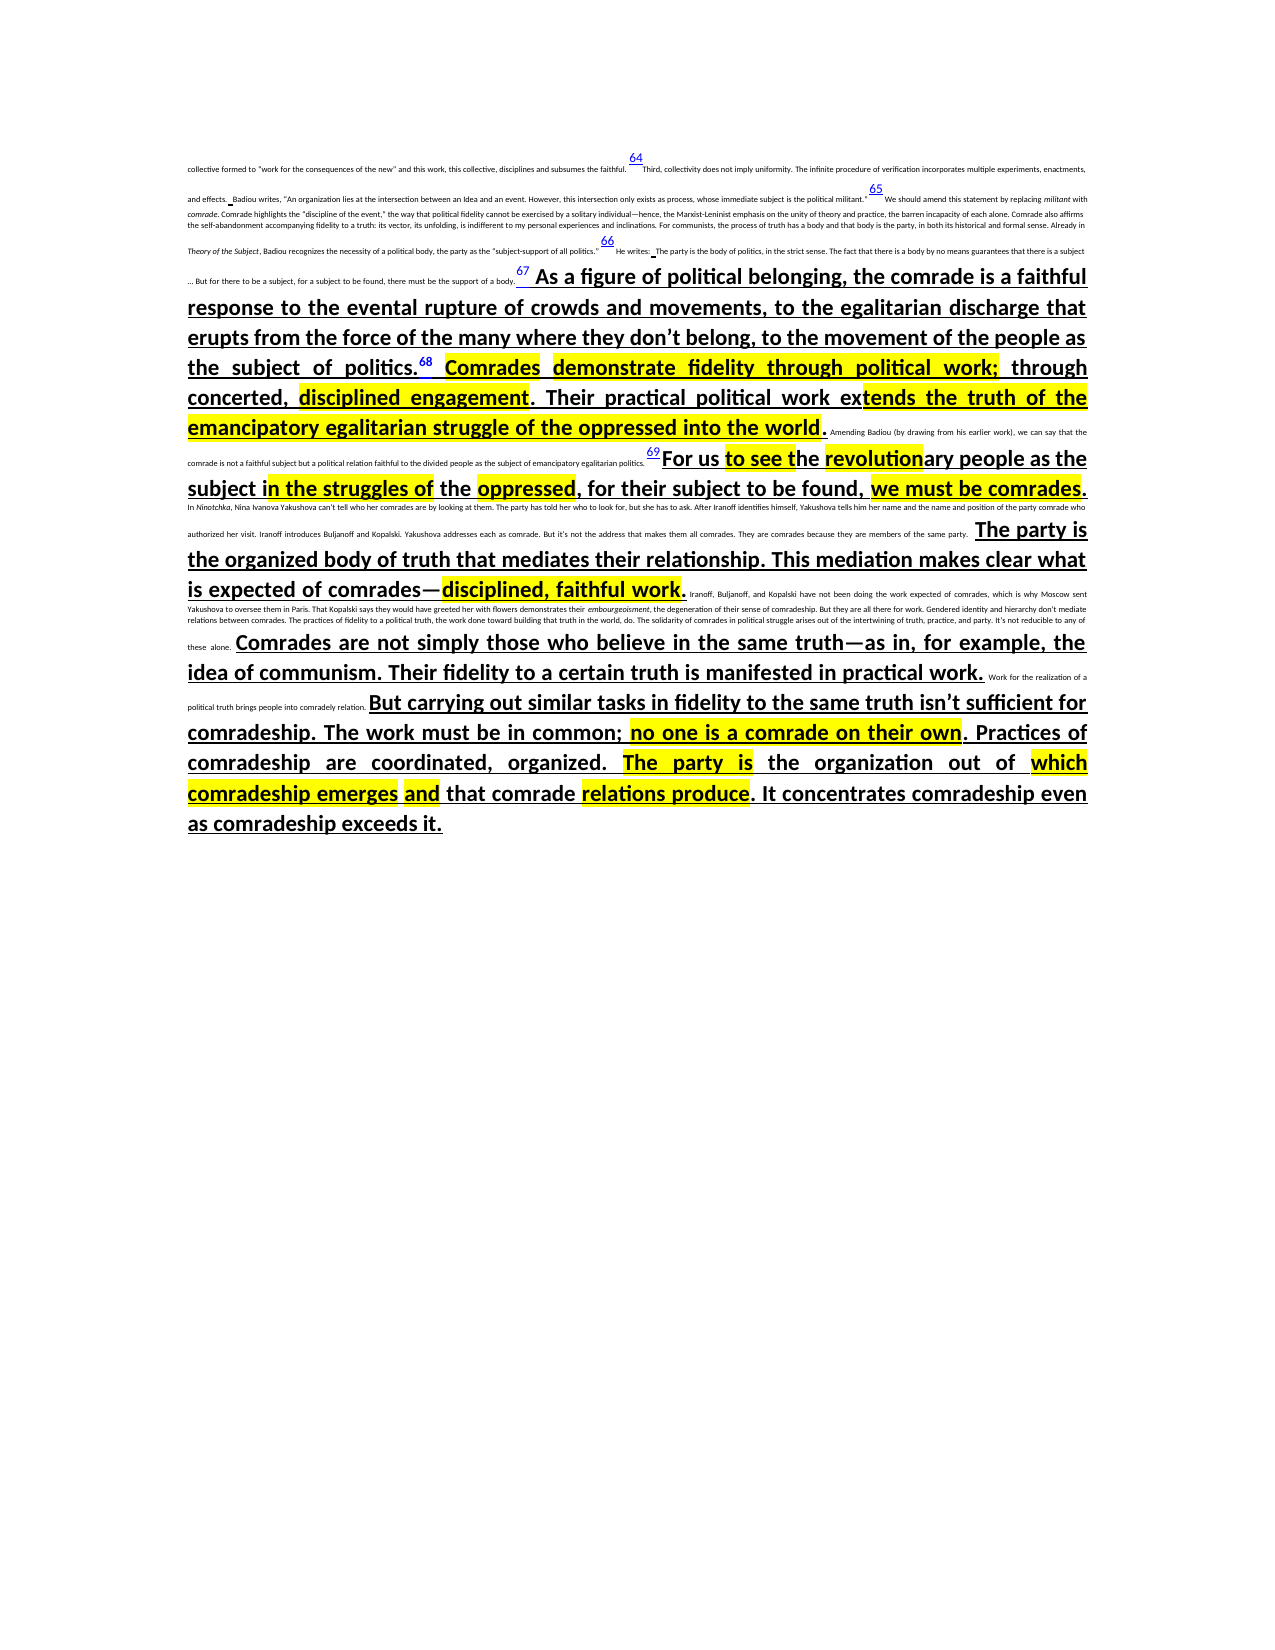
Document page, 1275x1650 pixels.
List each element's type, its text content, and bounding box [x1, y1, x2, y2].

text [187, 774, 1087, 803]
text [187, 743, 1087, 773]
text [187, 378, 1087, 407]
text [187, 150, 1087, 317]
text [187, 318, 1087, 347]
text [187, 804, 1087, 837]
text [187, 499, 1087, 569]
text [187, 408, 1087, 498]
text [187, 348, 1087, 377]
